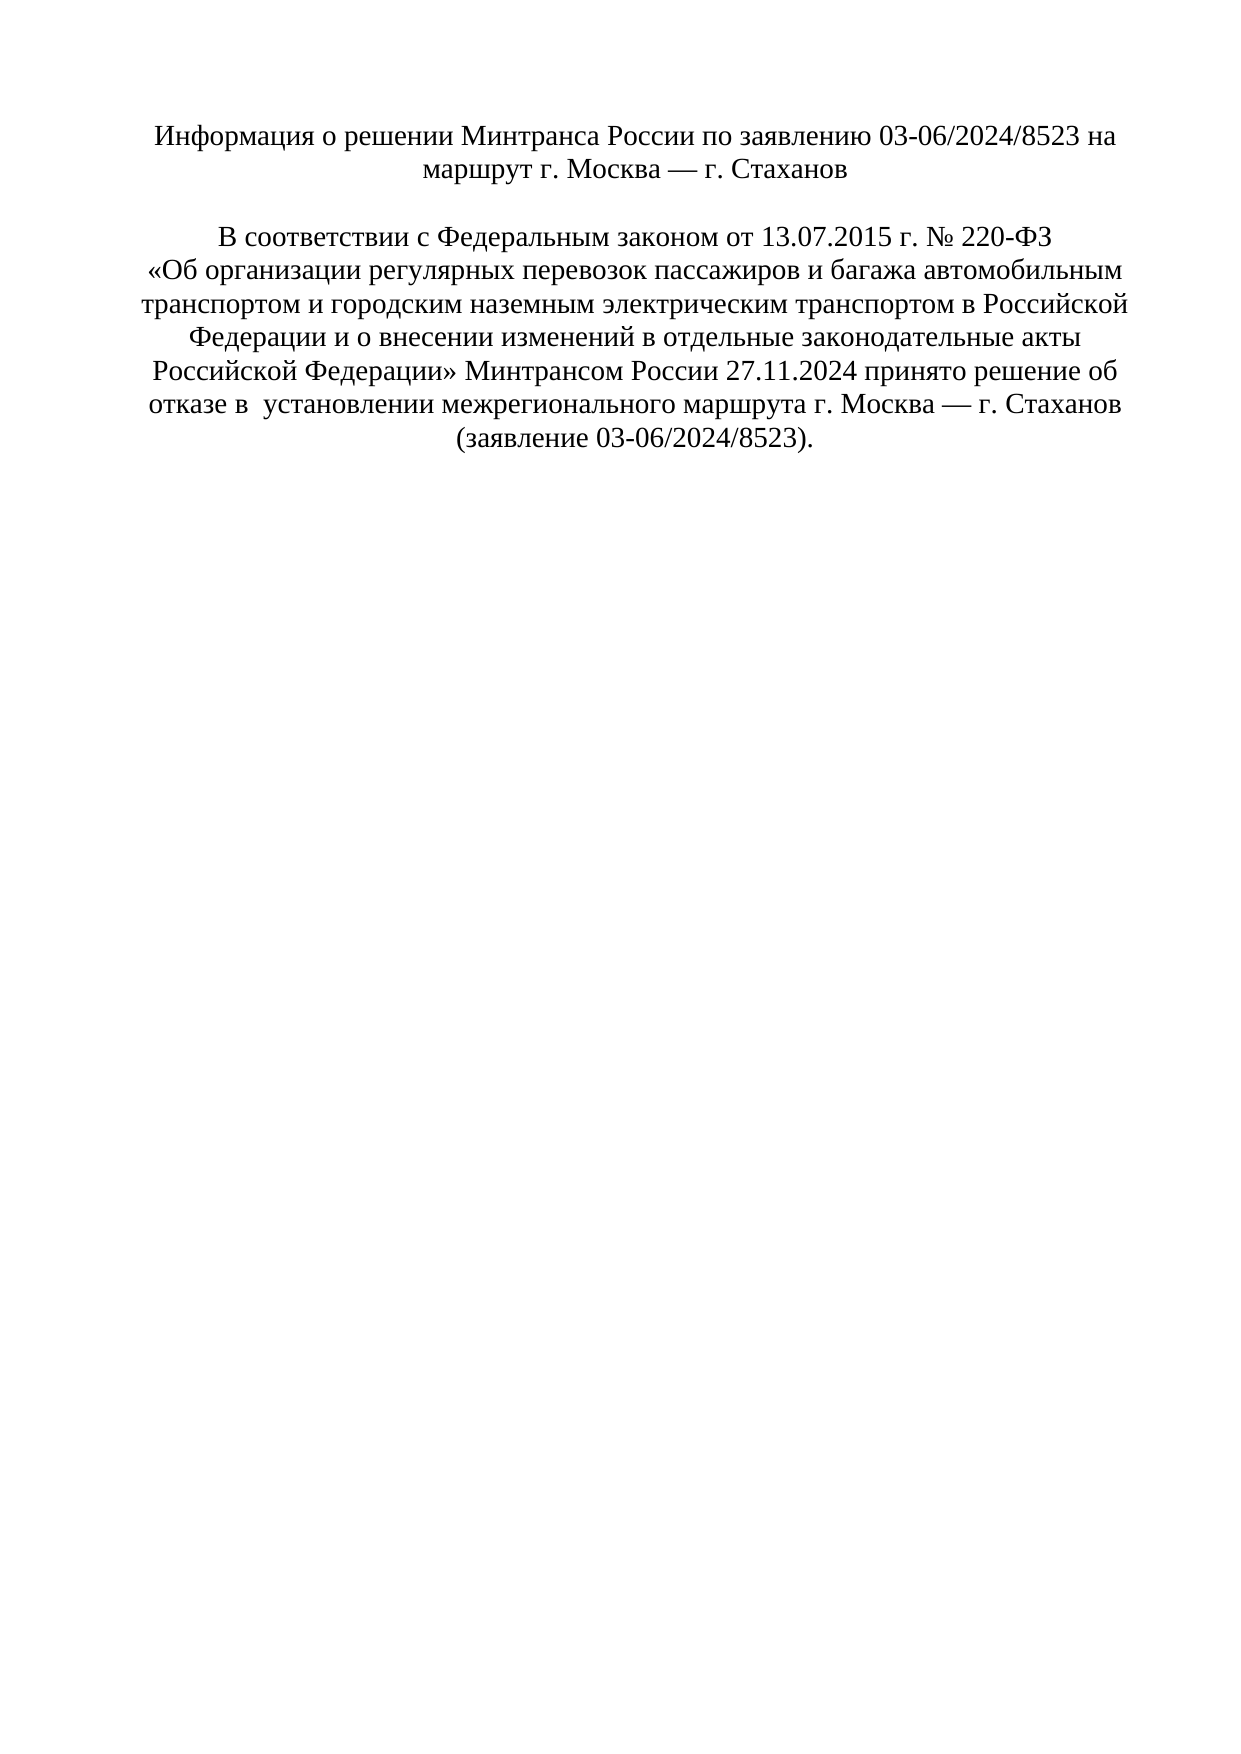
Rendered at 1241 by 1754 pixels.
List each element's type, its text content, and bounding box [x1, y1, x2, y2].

text Информация о решении Минтранса России по заявлению 03-06/2024/8523 на маршрут г. Москва — г. Стаханов [118, 118, 1152, 185]
text В соответствии с Федеральным законом от 13.07.2015 г. № 220-ФЗ «Об организации регулярных перевозок пассажиров и багажа автомобильным транспортом и городским наземным электрическим транспортом в Российской Федерации и о внесении изменений в отдельные законодательные акты Российской Федерации» Минтрансом России 27.11.2024 принято решение об отказе в установлении межрегионального маршрута г. Москва — г. Стаханов (заявление 03-06/2024/8523). [118, 219, 1152, 453]
